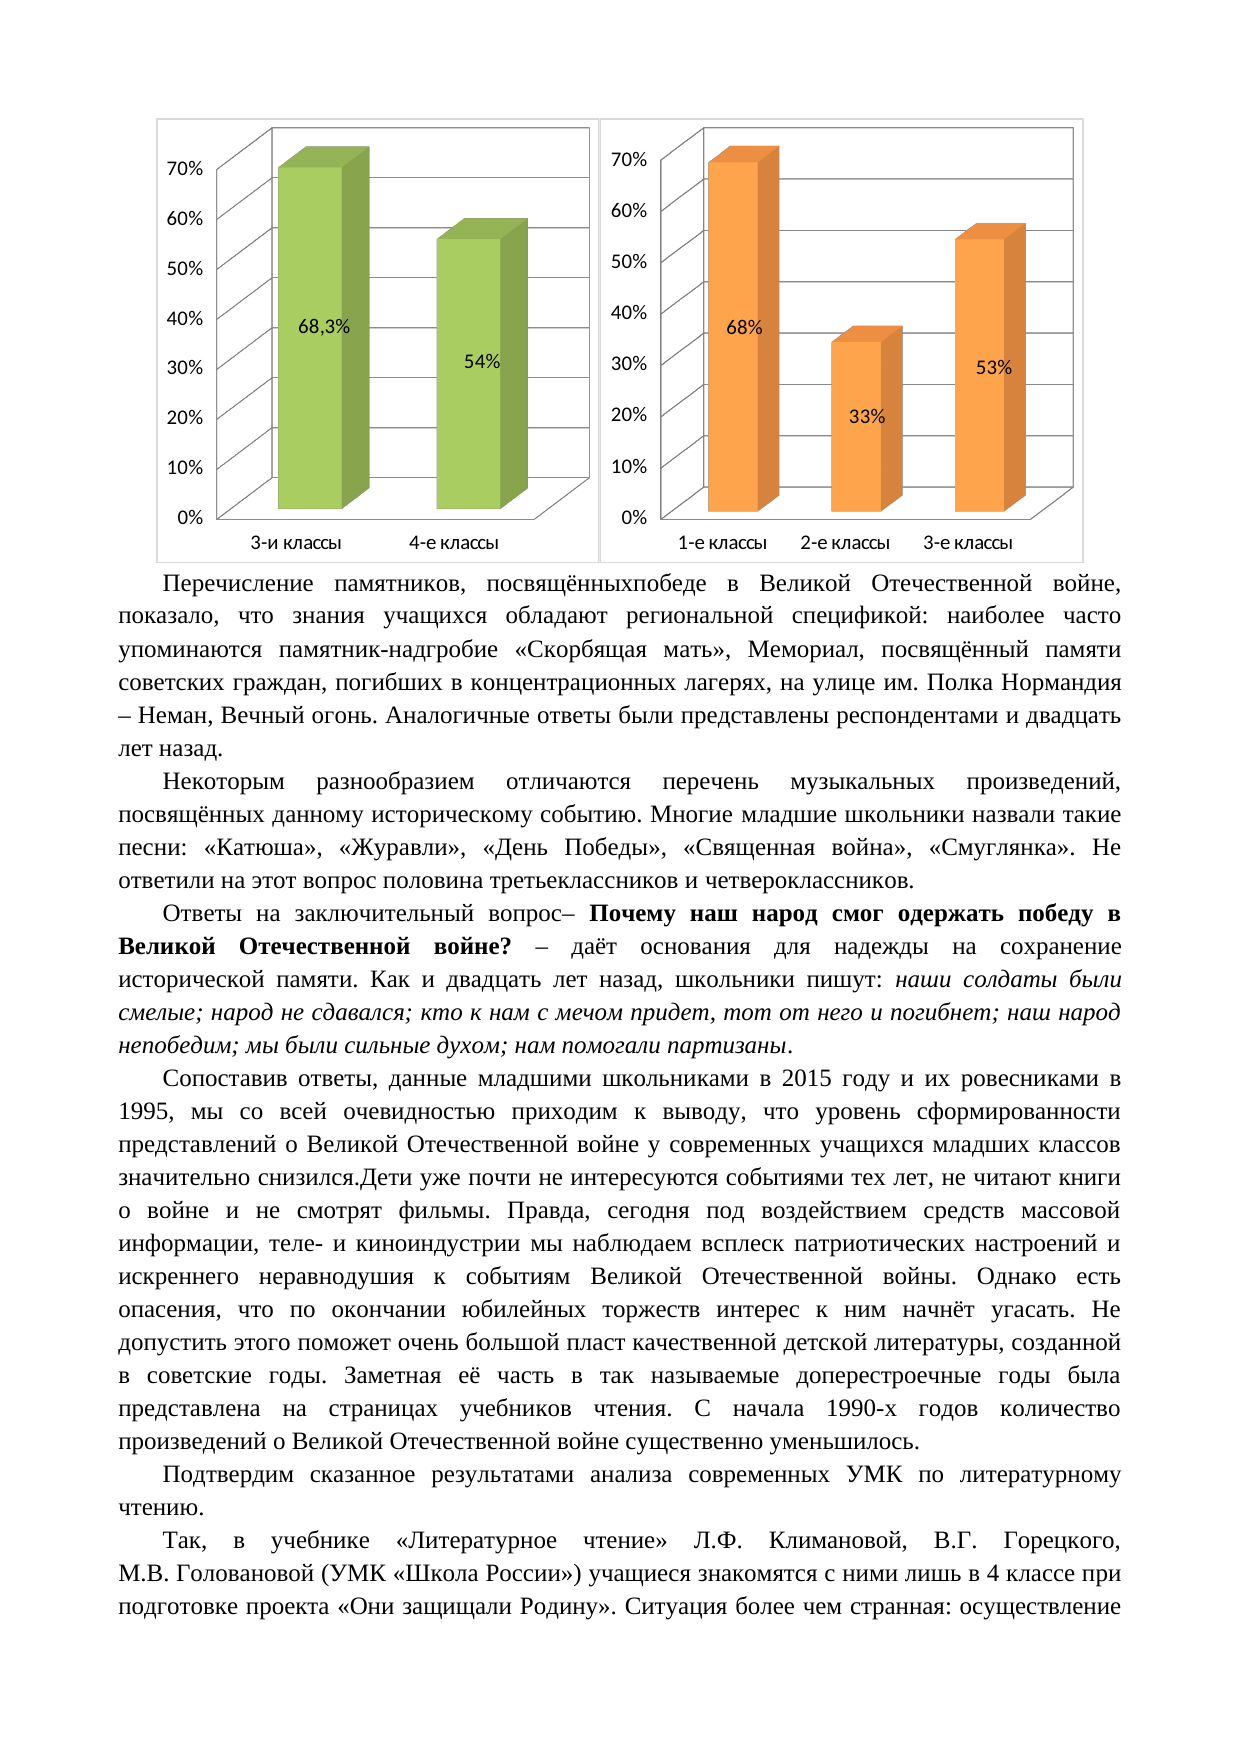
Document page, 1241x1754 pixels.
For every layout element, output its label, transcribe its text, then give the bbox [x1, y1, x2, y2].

text Некоторым разнообразием отличаются перечень музыкальных произведений, посвящённых данному историческому событию. Многие младшие школьники назвали такие песни: «Катюша», «Журавли», «День Победы», «Священная война», «Смуглянка». Не ответили на этот вопрос половина третьеклассников и четвероклассников. [118, 766, 1122, 893]
text Подтвердим сказанное результатами анализа современных УМК по литературному чтению. [118, 1459, 1122, 1521]
text Сопоставив ответы, данные младшими школьниками в 2015 году и их ровесниками в 1995, мы со всей очевидностью приходим к выводу, что уровень сформированности представлений о Великой Отечественной войне у современных учащихся младших классов значительно снизился.Дети уже почти не интересуются событиями тех лет, не читают книги о войне и не смотрят фильмы. Правда, сегодня под воздействием средств массовой информации, теле- и киноиндустрии мы наблюдаем всплеск патриотических настроений и искреннего неравнодушия к событиям Великой Отечественной войны. Однако есть опасения, что по окончании юбилейных торжеств интерес к ним начнёт угасать. Не допустить этого поможет очень большой пласт качественной детской литературы, созданной в советские годы. Заметная её часть в так называемые доперестроечные годы была представлена на страницах учебников чтения. С начала 1990-х годов количество произведений о Великой Отечественной войне существенно уменьшилось. [118, 1063, 1122, 1455]
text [118, 1525, 1122, 1620]
text Перечисление памятников, посвящённыхпобеде в Великой Отечественной войне, показало, что знания учащихся обладают региональной спецификой: наиболее часто упоминаются памятник-надгробие «Скорбящая мать», Мемориал, посвящённый памяти советских граждан, погибших в концентрационных лагерях, на улице им. Полка Нормандия – Неман, Вечный огонь. Аналогичные ответы были представлены респондентами и двадцать лет назад. [118, 568, 1122, 761]
text Ответы на заключительный вопрос– Почему наш народ смог одержать победу в Великой Отечественной войне? – даёт основания для надежды на сохранение исторической памяти. Как и двадцать лет назад, школьники пишут: наши солдаты были смелые; народ не сдавался; кто к нам с мечом придет, тот от него и погибнет; наш народ непобедим; мы были сильные духом; нам помогали партизаны. [118, 898, 1122, 1059]
